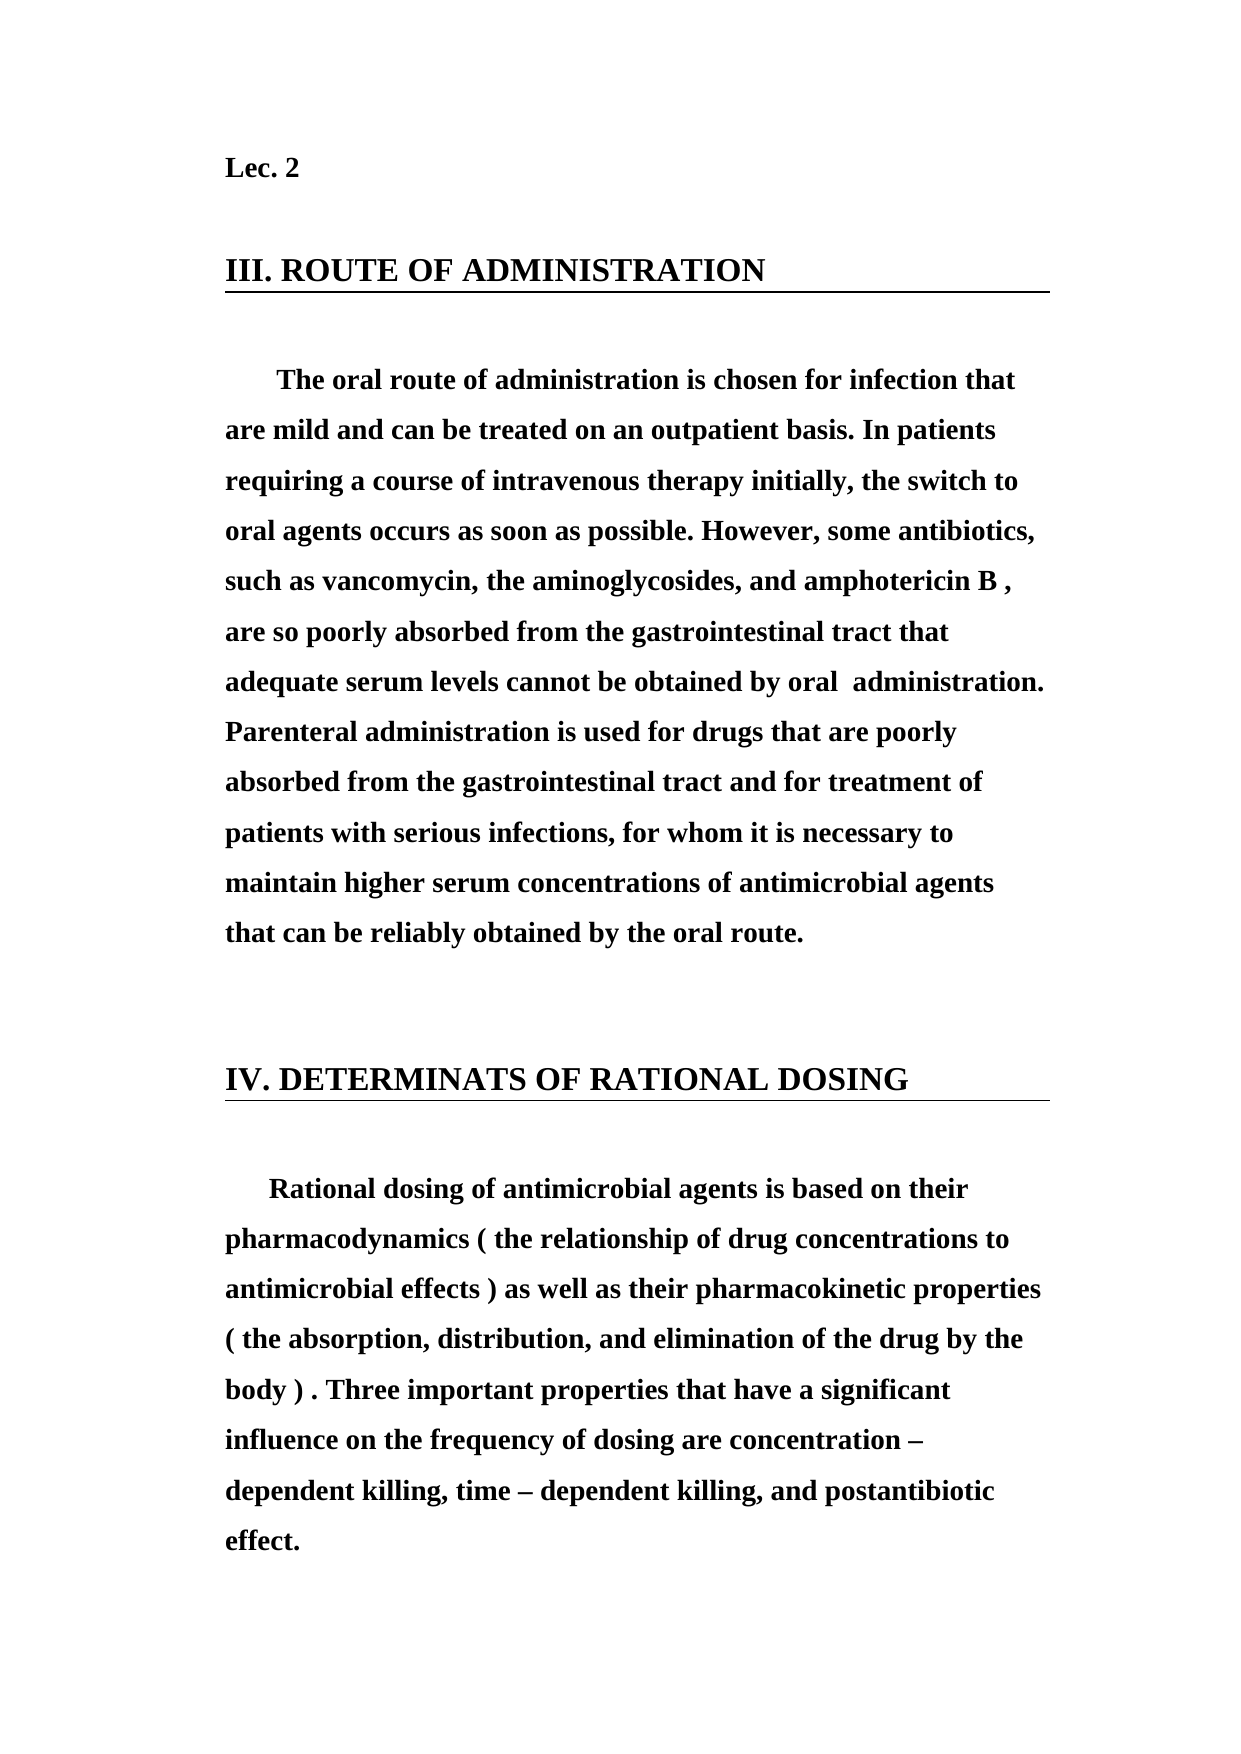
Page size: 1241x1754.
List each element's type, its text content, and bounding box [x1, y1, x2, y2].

text IV. DETERMINATS OF RATIONAL DOSING [225, 1059, 1050, 1100]
text Lec. 2 [225, 150, 1050, 183]
text III. ROUTE OF ADMINISTRATION [225, 251, 1050, 291]
text Rational dosing of antimicrobial agents is based on their pharmacodynamics ( the relationship of drug concentrations to antimicrobial effects ) as well as their pharmacokinetic properties ( the absorption, distribution, and elimination of the drug by the body ) . Three important properties that have a significant influence on the frequency of dosing are concentration – dependent killing, time – dependent killing, and postantibiotic effect. [225, 1171, 1050, 1556]
text The oral route of administration is chosen for infection that are mild and can be treated on an outpatient basis. In patients requiring a course of intravenous therapy initially, the switch to oral agents occurs as soon as possible. However, some antibiotics, such as vancomycin, the aminoglycosides, and amphotericin B , are so poorly absorbed from the gastrointestinal tract that adequate serum levels cannot be obtained by oral administration. Parenteral administration is used for drugs that are poorly absorbed from the gastrointestinal tract and for treatment of patients with serious infections, for whom it is necessary to maintain higher serum concentrations of antimicrobial agents that can be reliably obtained by the oral route. [225, 362, 1050, 949]
